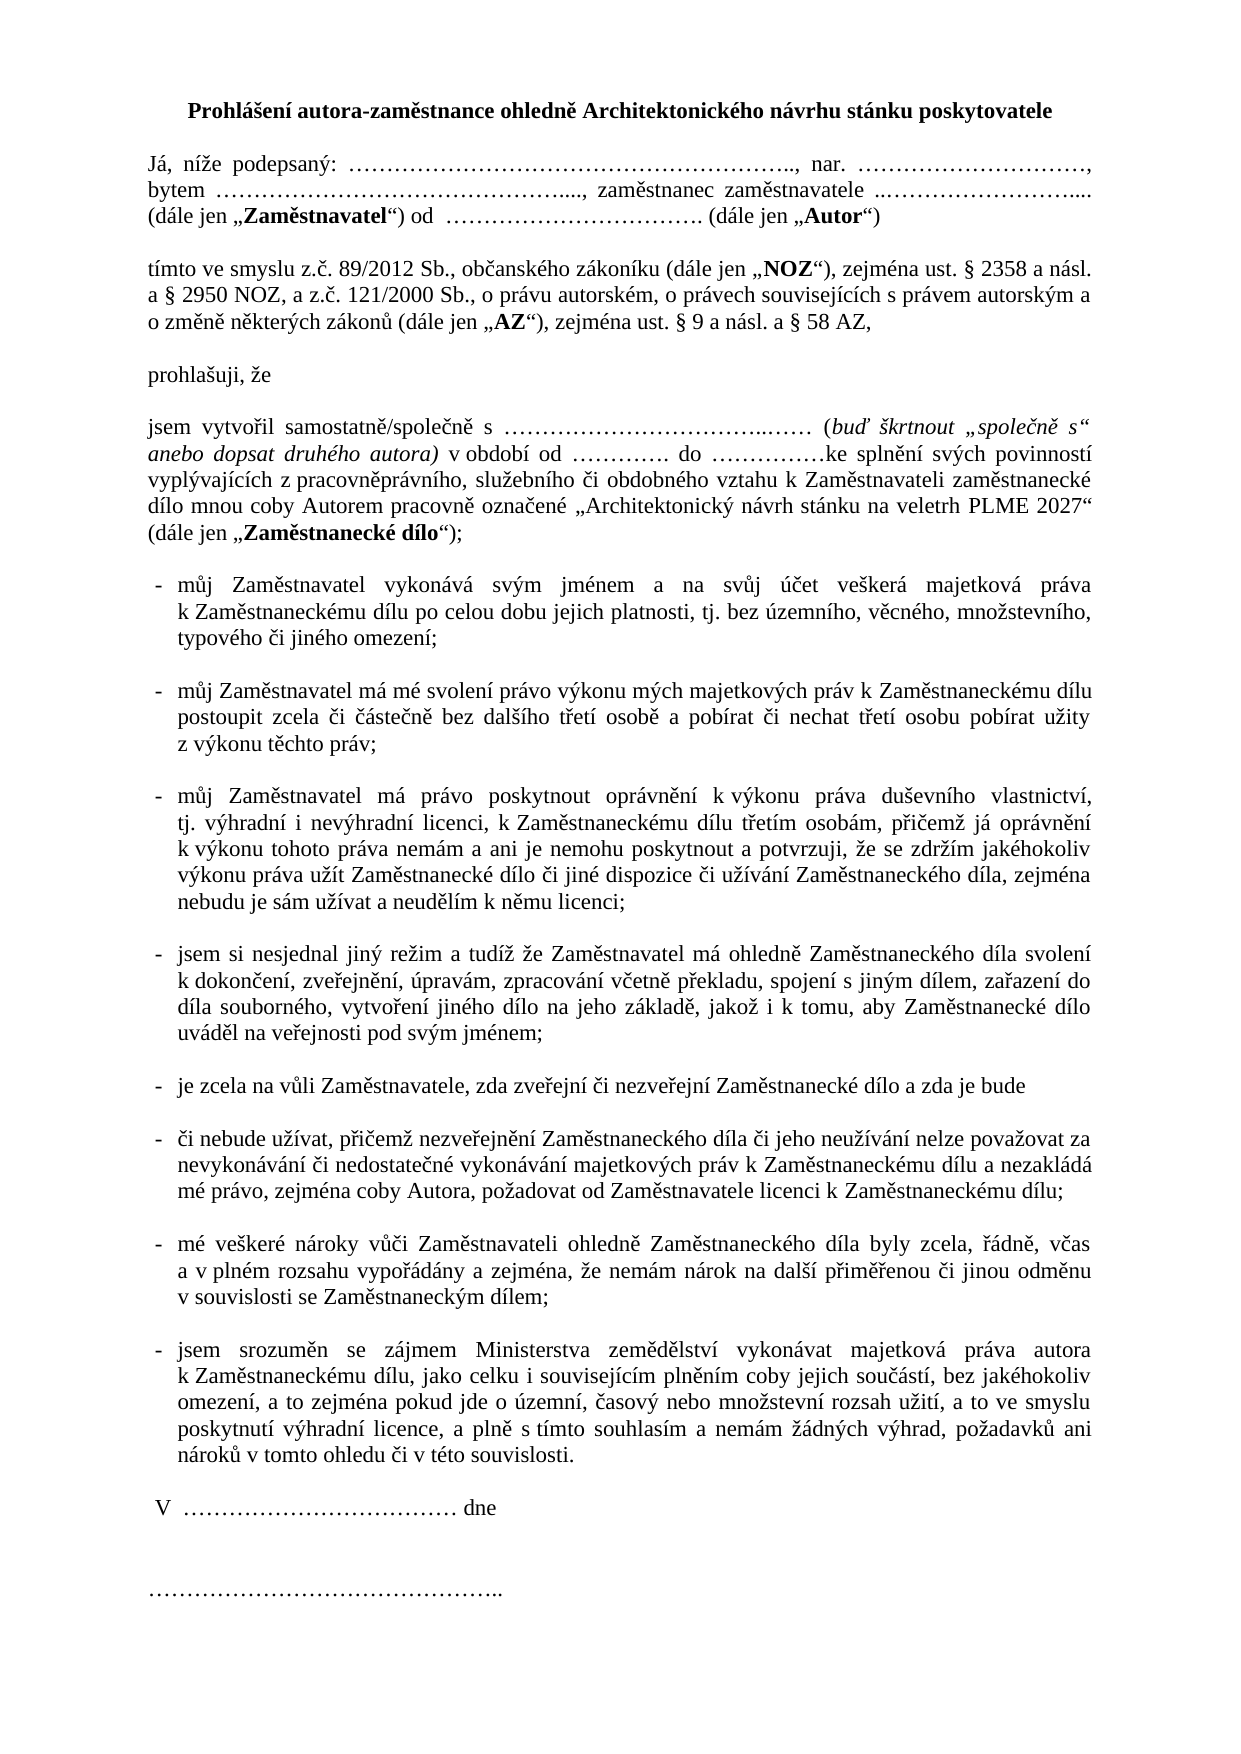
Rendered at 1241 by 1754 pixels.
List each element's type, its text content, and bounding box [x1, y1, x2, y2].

text jsem vytvořil samostatně/společně s ……………………………..…… (buď škrtnout „společně s“ anebo dopsat druhého autora) v období od …………. do ……………ke splnění svých povinností vyplývajících z pracovněprávního, služebního či obdobného vztahu k Zaměstnavateli zaměstnanecké dílo mnou coby Autorem pracovně označené „Architektonický návrh stánku na veletrh PLME 2027“ (dále jen „Zaměstnanecké dílo“); [148, 413, 1092, 545]
list můj Zaměstnavatel má právo poskytnout oprávnění k výkonu práva duševního vlastnictví, tj. výhradní i nevýhradní licenci, k Zaměstnaneckému dílu třetím osobám, přičemž já oprávnění k výkonu tohoto práva nemám a ani je nemohu poskytnout a potvrzuji, že se zdržím jakéhokoliv výkonu práva užít Zaměstnanecké dílo či jiné dispozice či užívání Zaměstnaneckého díla, zejména nebudu je sám užívat a neudělím k němu licenci; [154, 782, 1092, 914]
list můj Zaměstnavatel má mé svolení právo výkonu mých majetkových práv k Zaměstnaneckému dílu postoupit zcela či částečně bez dalšího třetí osobě a pobírat či nechat třetí osobu pobírat užity z výkonu těchto práv; [154, 677, 1092, 756]
list jsem si nesjednal jiný režim a tudíž že Zaměstnavatel má ohledně Zaměstnaneckého díla svolení k dokončení, zveřejnění, úpravám, zpracování včetně překladu, spojení s jiným dílem, zařazení do díla souborného, vytvoření jiného dílo na jeho základě, jakož i k tomu, aby Zaměstnanecké dílo uváděl na veřejnosti pod svým jménem; [154, 940, 1092, 1046]
list mé veškeré nároky vůči Zaměstnavateli ohledně Zaměstnaneckého díla byly zcela, řádně, včas a v plném rozsahu vypořádány a zejména, že nemám nárok na další přiměřenou či jinou odměnu v souvislosti se Zaměstnaneckým dílem; [154, 1230, 1092, 1309]
list je zcela na vůli Zaměstnavatele, zda zveřejní či nezveřejní Zaměstnanecké dílo a zda je bude [154, 1072, 1092, 1098]
list můj Zaměstnavatel vykonává svým jménem a na svůj účet veškerá majetková práva k Zaměstnaneckému dílu po celou dobu jejich platnosti, tj. bez územního, věcného, množstevního, typového či jiného omezení; [154, 571, 1092, 651]
list či nebude užívat, přičemž nezveřejnění Zaměstnaneckého díla či jeho neužívání nelze považovat za nevykonávání či nedostatečné vykonávání majetkových práv k Zaměstnaneckému dílu a nezakládá mé právo, zejména coby Autora, požadovat od Zaměstnavatele licenci k Zaměstnaneckému dílu; [154, 1125, 1092, 1204]
text ……………………………………….. [148, 1575, 1092, 1602]
text tímto ve smyslu z.č. 89/2012 Sb., občanského zákoníku (dále jen „NOZ“), zejména ust. § 2358 a násl. a § 2950 NOZ, a z.č. 121/2000 Sb., o právu autorském, o právech souvisejících s právem autorským a o změně některých zákonů (dále jen „AZ“), zejména ust. § 9 a násl. a § 58 AZ, [148, 255, 1092, 334]
text Já, níže podepsaný: ………………………………………………….., nar. …………………………, bytem ………………………………………...., zaměstnanec zaměstnavatele ..…………………….... (dále jen „Zaměstnavatel“) od ……………………………. (dále jen „Autor“) [148, 150, 1092, 229]
text V ……………………………… dne [154, 1494, 1092, 1520]
text Prohlášení autora-zaměstnance ohledně Architektonického návrhu stánku poskytovatele [148, 97, 1092, 123]
list jsem srozuměn se zájmem Ministerstva zemědělství vykonávat majetková práva autora k Zaměstnaneckému dílu, jako celku i souvisejícím plněním coby jejich součástí, bez jakéhokoliv omezení, a to zejména pokud jde o územní, časový nebo množstevní rozsah užití, a to ve smyslu poskytnutí výhradní licence, a plně s tímto souhlasím a nemám žádných výhrad, požadavků ani nároků v tomto ohledu či v této souvislosti. [154, 1336, 1092, 1467]
text prohlašuji, že [148, 361, 1092, 387]
